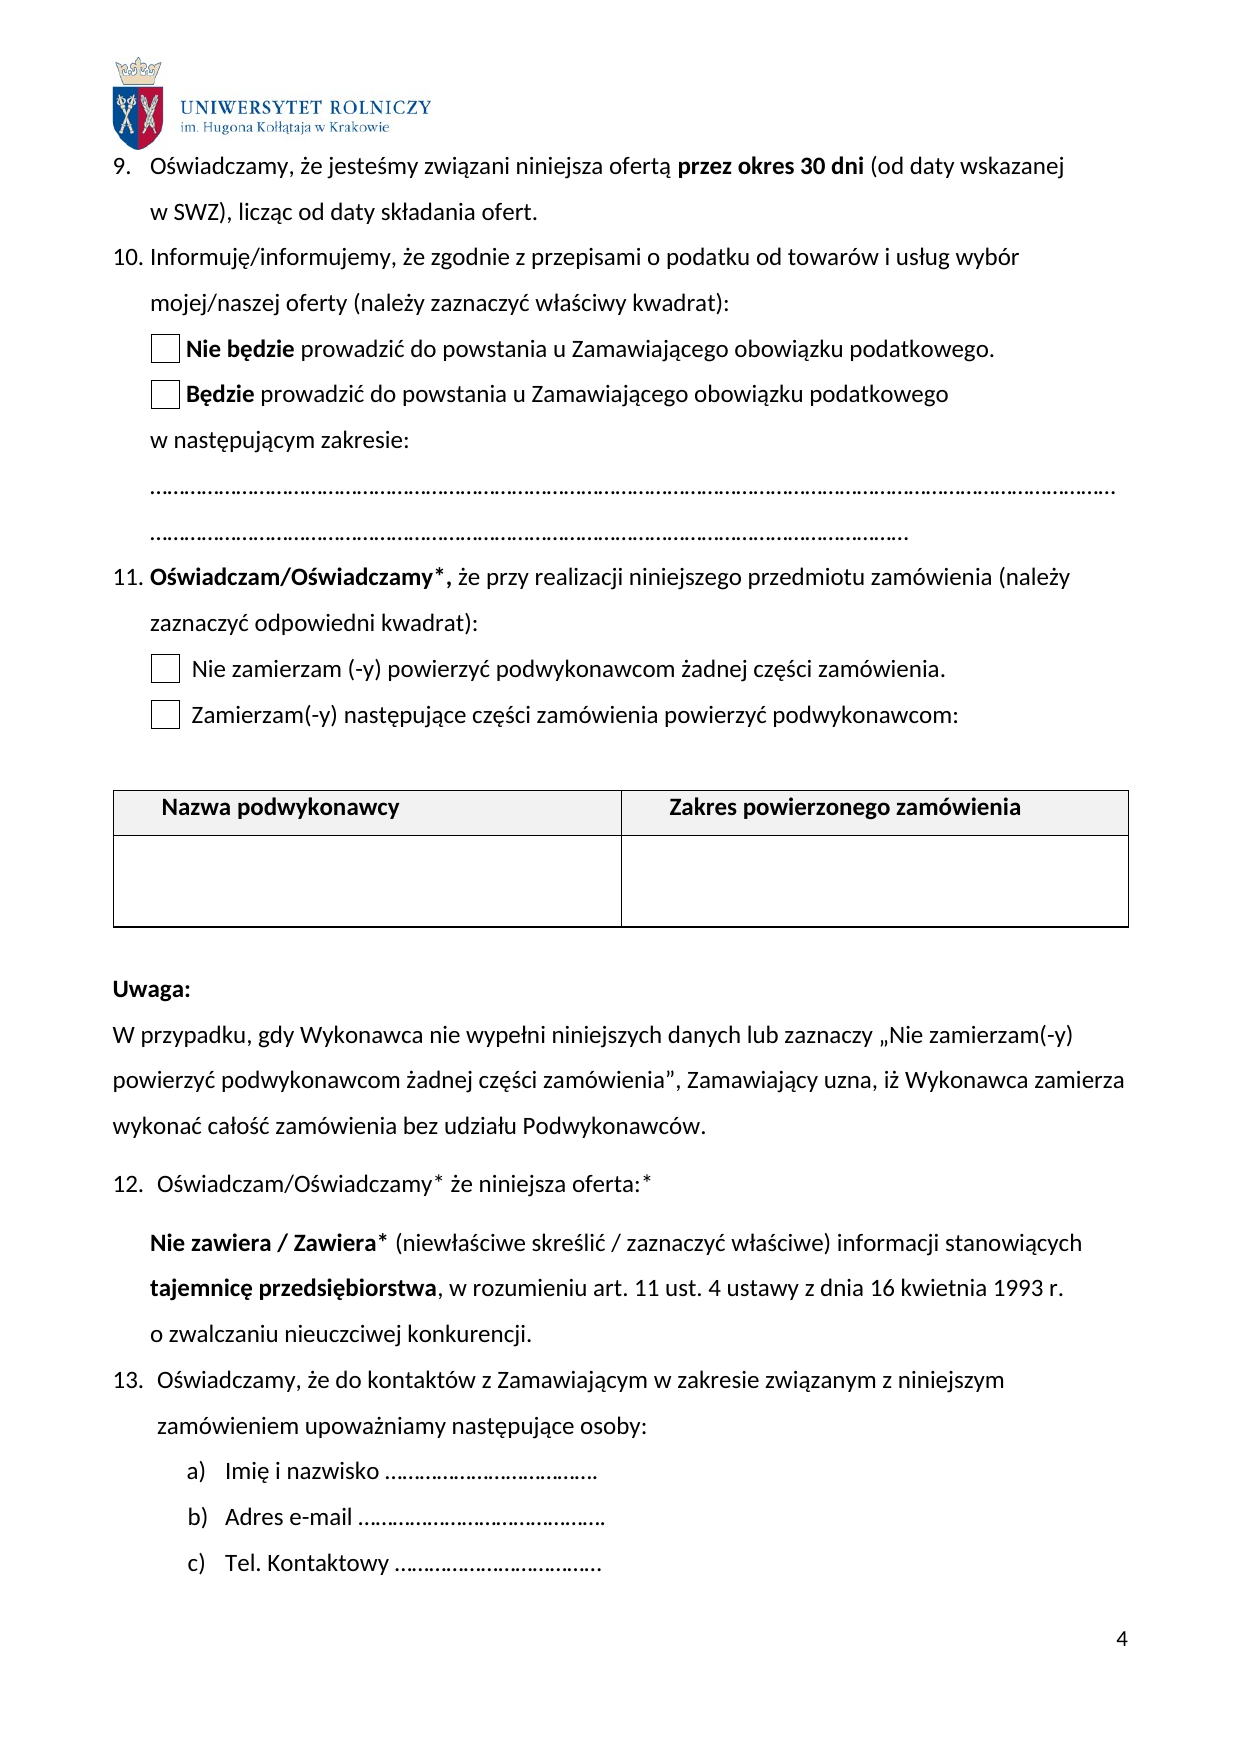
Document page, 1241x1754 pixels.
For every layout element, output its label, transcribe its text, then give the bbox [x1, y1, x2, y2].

list Imię i nazwisko ………………………………. [186, 1456, 1128, 1486]
table_header Zakres powierzonego zamówienia [622, 791, 1128, 835]
picture [112, 57, 431, 150]
list Tel. Kontaktowy ……………………………… [187, 1547, 1128, 1577]
text W przypadku, gdy Wykonawca nie wypełni niniejszych danych lub zaznaczy „Nie zamierzam(-y) powierzyć podwykonawcom żadnej części zamówienia”, Zamawiający uzna, iż Wykonawca zamierza wykonać całość zamówienia bez udziału Podwykonawców. [112, 1019, 1128, 1141]
list Oświadczam/Oświadczamy* że niniejsza oferta:* [112, 1169, 1128, 1199]
text Uwaga: [112, 973, 1128, 1004]
text Nie będzie prowadzić do powstania u Zamawiającego obowiązku podatkowego. [150, 333, 1128, 363]
list Informuję/informujemy, że zgodnie z przepisami o podatku od towarów i usług wybór mojej/naszej oferty (należy zaznaczyć właściwy kwadrat): [112, 241, 1128, 318]
table_cell [114, 836, 621, 926]
list Oświadczamy, że jesteśmy związani niniejsza ofertą przez okres 30 dni (od daty wskazanej w SWZ), licząc od daty składania ofert. [112, 150, 1128, 226]
text Nie zawiera / Zawiera* (niewłaściwe skreślić / zaznaczyć właściwe) informacji stanowiących tajemnicę przedsiębiorstwa, w rozumieniu art. 11 ust. 4 ustawy z dnia 16 kwietnia 1993 r. o zwalczaniu nieuczciwej konkurencji. [150, 1227, 1128, 1349]
list Adres e-mail ……………………………………. [187, 1501, 1128, 1532]
text Będzie prowadzić do powstania u Zamawiającego obowiązku podatkowego w następującym zakresie: [150, 379, 1128, 455]
table_cell [622, 836, 1128, 926]
list Oświadczamy, że do kontaktów z Zamawiającym w zakresie związanym z niniejszym zamówieniem upoważniamy następujące osoby: [112, 1364, 1128, 1440]
list Oświadczam/Oświadczamy*, że przy realizacji niniejszego przedmiotu zamówienia (należy zaznaczyć odpowiedni kwadrat): [112, 562, 1128, 638]
text Nie zamierzam (-y) powierzyć podwykonawcom żadnej części zamówienia. [150, 653, 1128, 683]
table_header Nazwa podwykonawcy [114, 791, 621, 835]
text ………………………………………………………………………………………………………………………………………………………………………………………………………………………………………………………………………… [150, 470, 1128, 546]
text Zamierzam(-y) następujące części zamówienia powierzyć podwykonawcom: [150, 699, 1128, 729]
